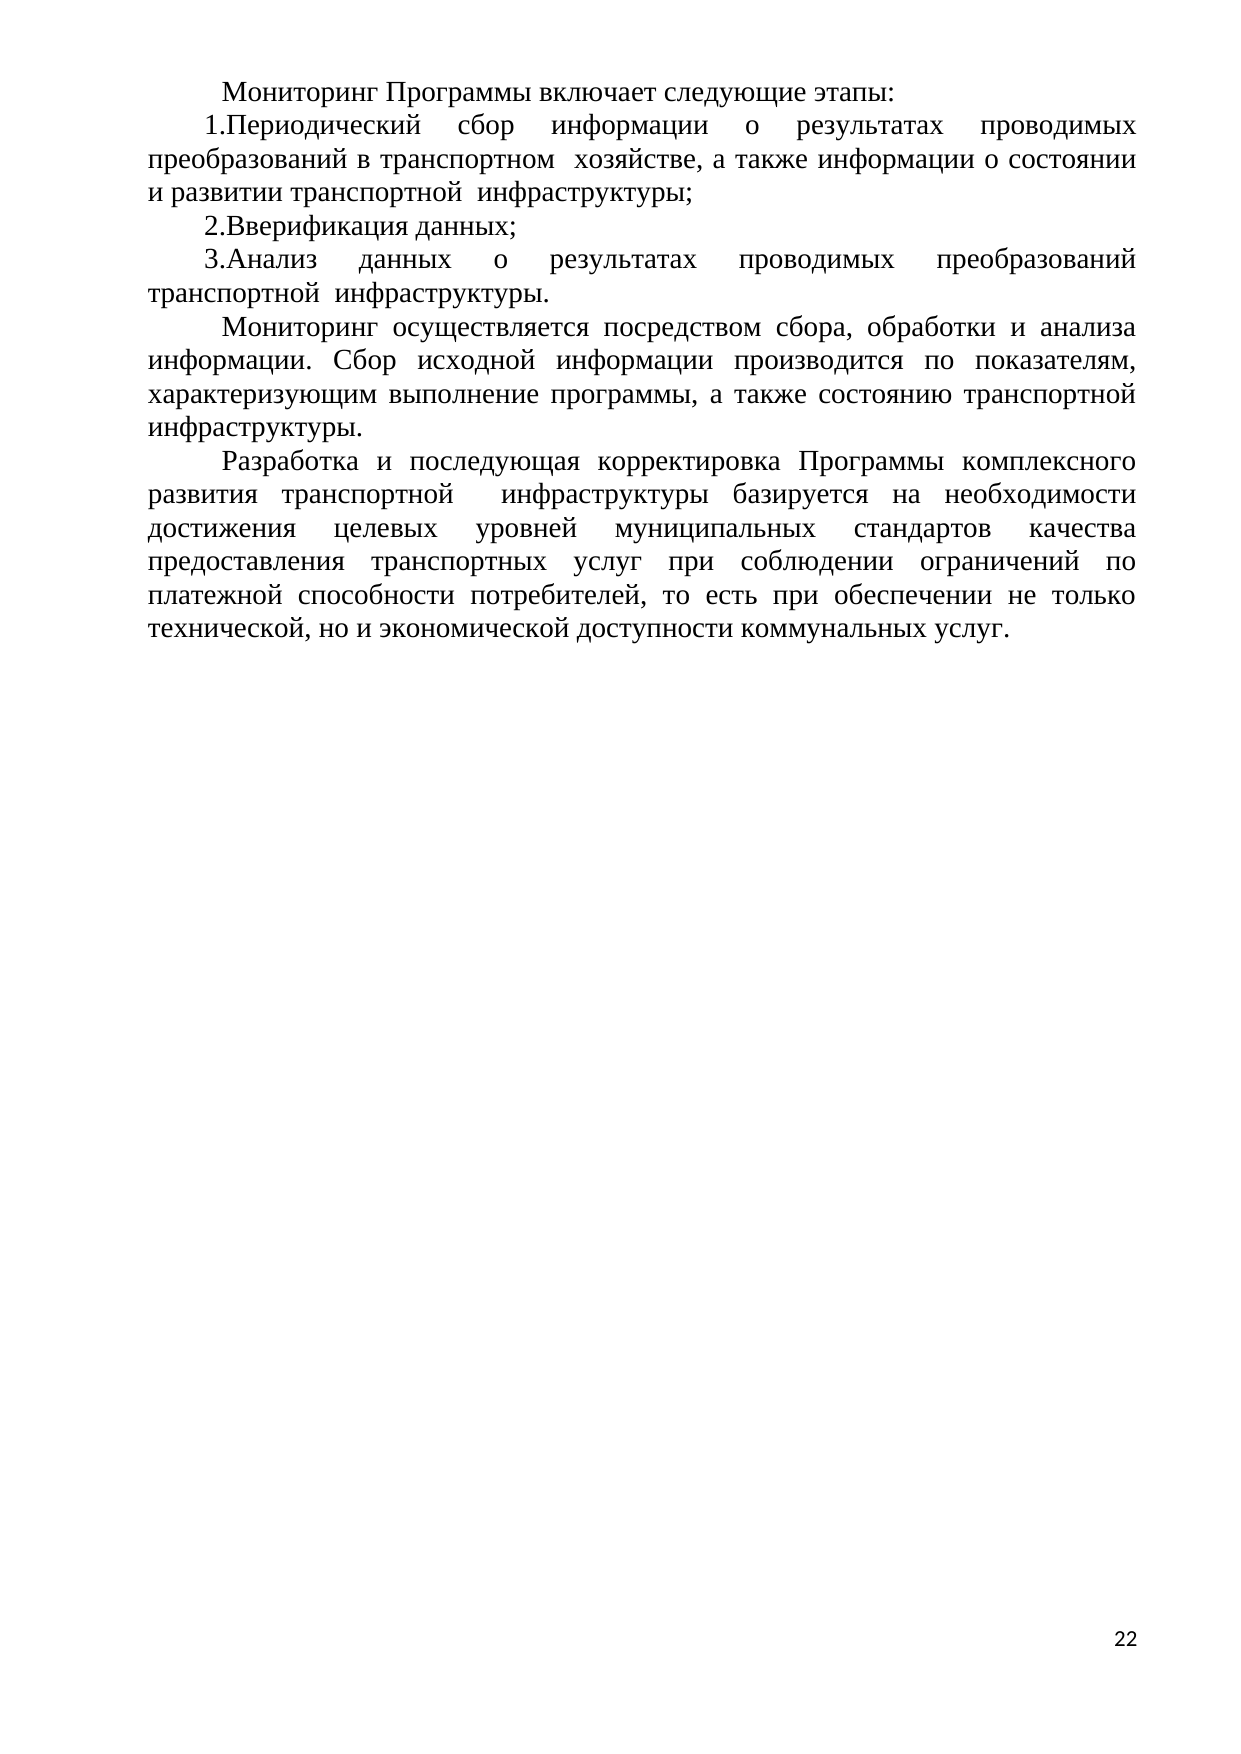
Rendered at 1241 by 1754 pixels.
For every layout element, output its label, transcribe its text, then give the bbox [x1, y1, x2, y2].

text 1.Периодический сбор информации о результатах проводимых преобразований в транспортном хозяйстве, а также информации о состоянии и развитии транспортной инфраструктуры; [148, 107, 1137, 208]
text Мониторинг осуществляется посредством сбора, обработки и анализа информации. Сбор исходной информации производится по показателям, характеризующим выполнение программы, а также состоянию транспортной инфраструктуры. [148, 309, 1137, 443]
text 2.Вверификация данных; [148, 208, 1137, 242]
text Мониторинг Программы включает следующие этапы: [148, 74, 1137, 107]
text Разработка и последующая корректировка Программы комплексного развития транспортной инфраструктуры базируется на необходимости достижения целевых уровней муниципальных стандартов качества предоставления транспортных услуг при соблюдении ограничений по платежной способности потребителей, то есть при обеспечении не только технической, но и экономической доступности коммунальных услуг. [148, 443, 1137, 644]
text 3.Анализ данных о результатах проводимых преобразований транспортной инфраструктуры. [148, 242, 1137, 309]
